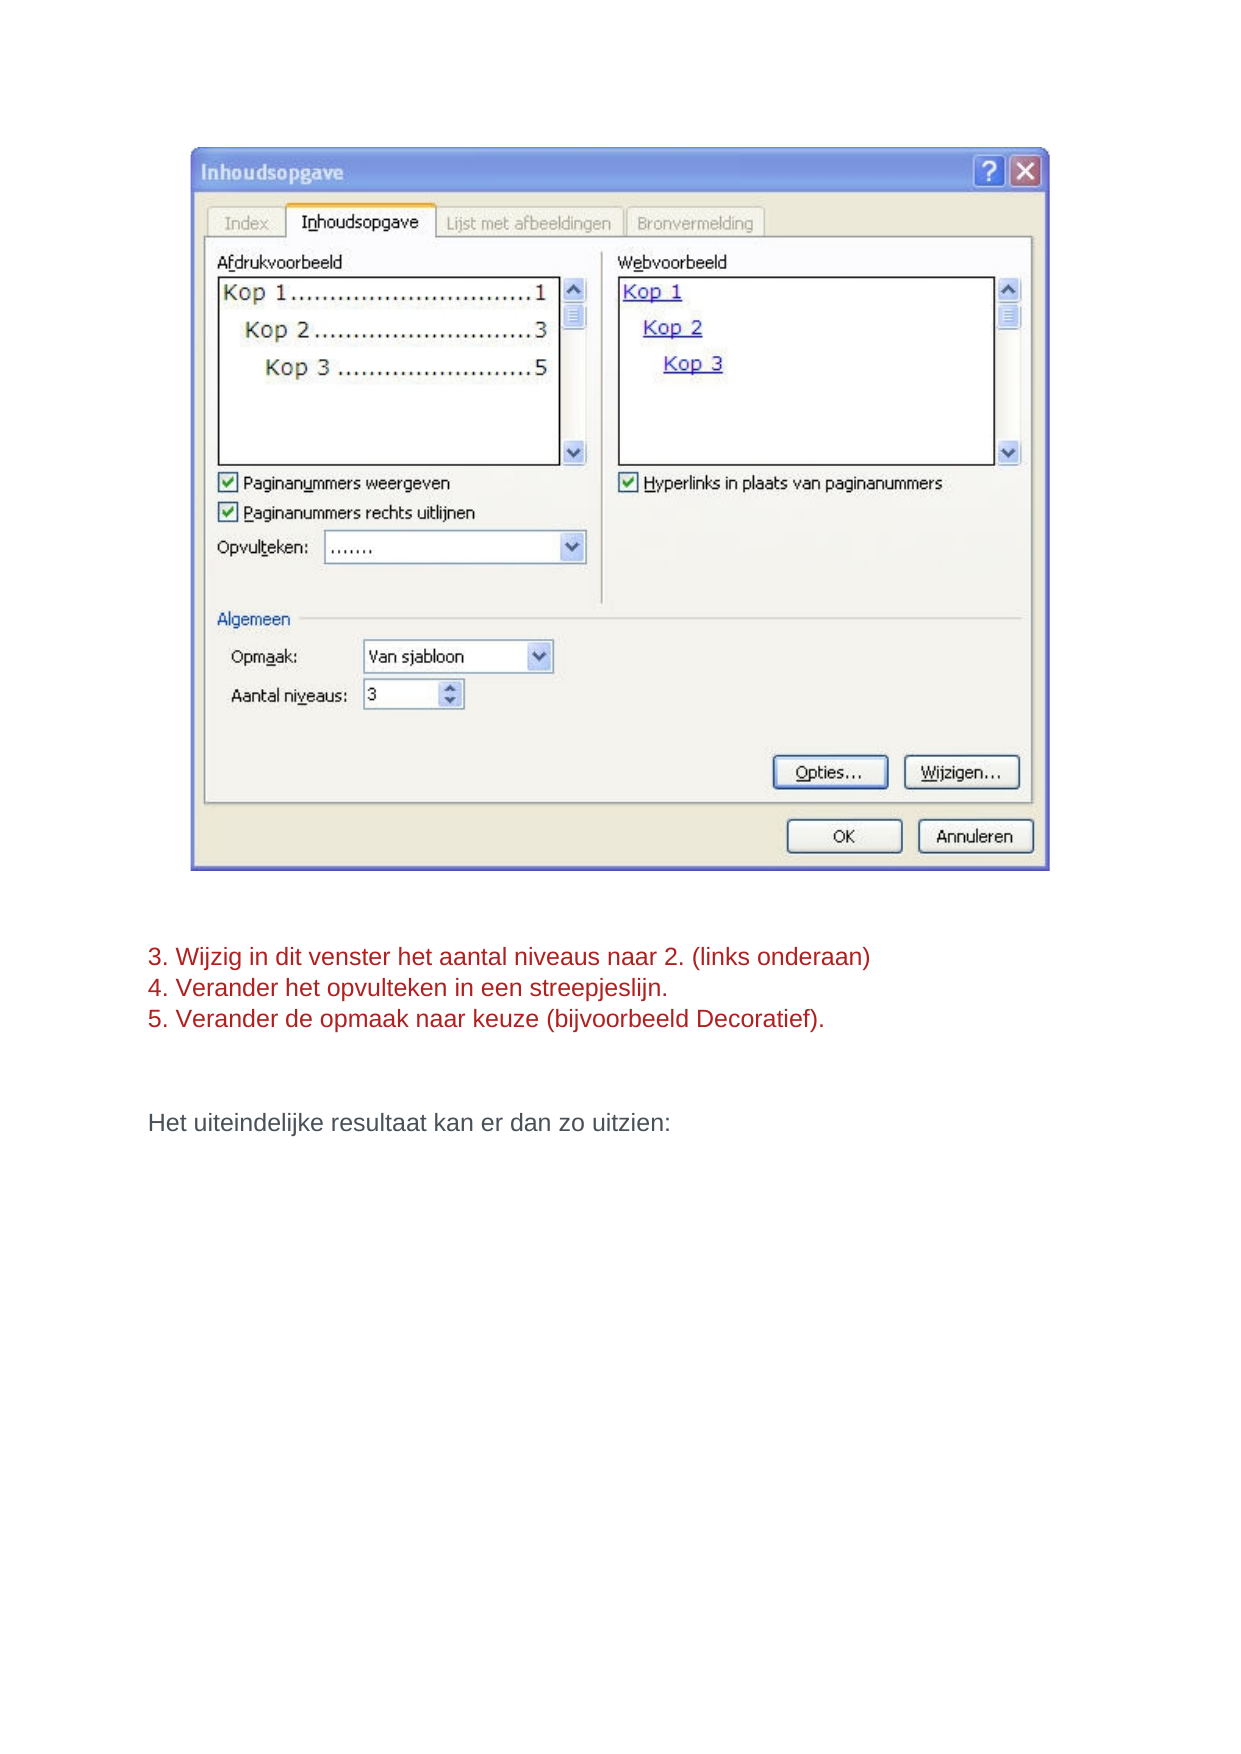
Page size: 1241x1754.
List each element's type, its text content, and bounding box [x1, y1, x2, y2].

text 3. Wijzig in dit venster het aantal niveaus naar 2. (links onderaan) 4. Verander het opvulteken in een streepjeslijn. 5. Verander de opmaak naar keuze (bijvoorbeeld Decoratief). [148, 939, 1093, 1033]
text Het uiteindelijke resultaat kan er dan zo uitzien: [148, 1106, 1093, 1137]
picture [190, 147, 1050, 871]
